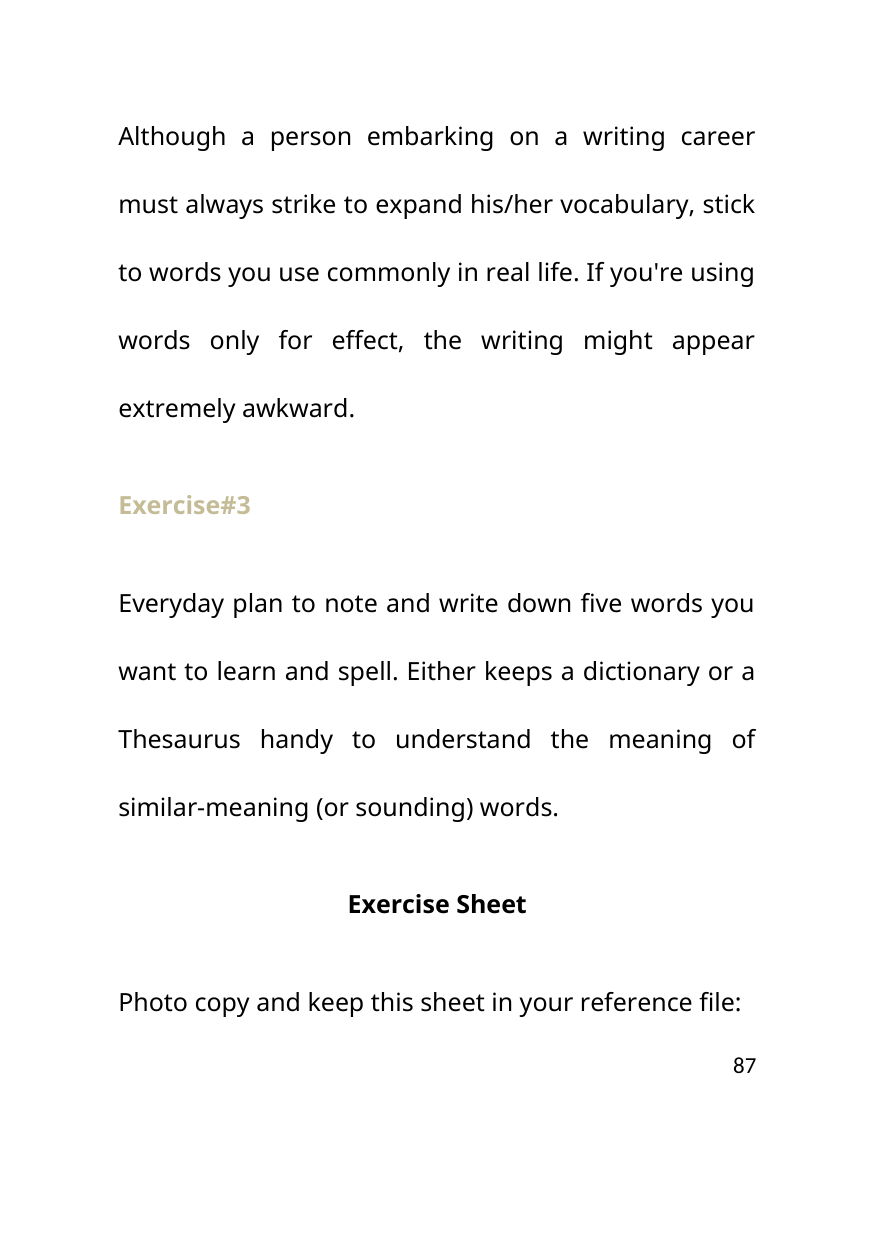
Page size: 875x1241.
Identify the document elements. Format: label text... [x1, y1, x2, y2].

text Exercise Sheet [118, 887, 756, 921]
text Exercise#3 [118, 488, 756, 522]
text Everyday plan to note and write down five words you want to learn and spell. Either keeps a dictionary or a Thesaurus handy to understand the meaning of similar-meaning (or sounding) words. [118, 585, 756, 824]
text Although a person embarking on a writing career must always strike to expand his/her vocabulary, stick to words you use commonly in real life. If you're using words only for effect, the writing might appear extremely awkward. [118, 118, 756, 425]
text Photo copy and keep this sheet in your reference file: [118, 984, 756, 1018]
